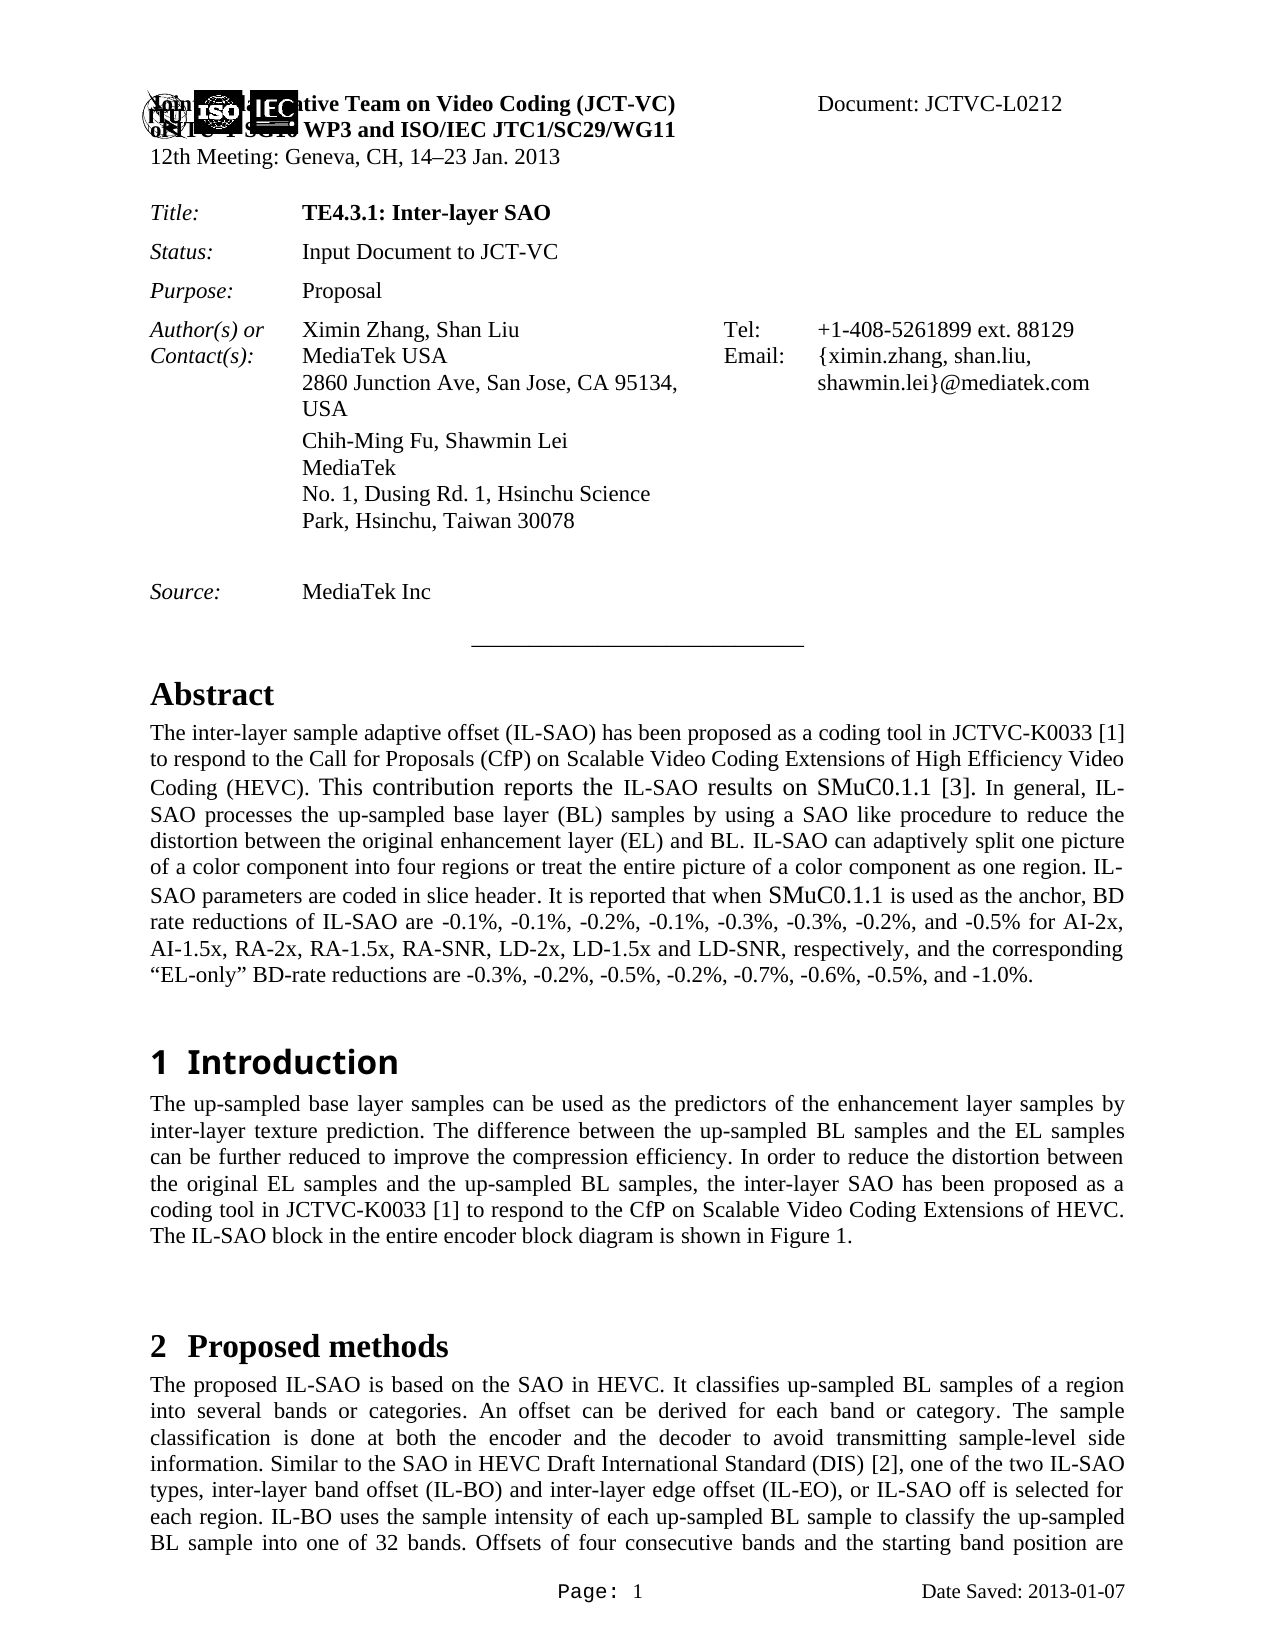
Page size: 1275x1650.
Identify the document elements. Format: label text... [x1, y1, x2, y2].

subtitle Introduction [150, 1039, 1125, 1084]
table_header TE4.3.1: Inter-layer SAO [291, 193, 1136, 232]
table_cell +1-408-5261899 ext. 88129 {ximin.zhang, shan.liu, shawmin.lei}@mediatek.com [806, 310, 1136, 572]
picture [250, 90, 299, 134]
table_header Title: [139, 193, 291, 232]
table_cell MediaTek Inc [291, 572, 1136, 611]
table_cell Ximin Zhang, Shan Liu MediaTek USA 2860 Junction Ave, San Jose, CA 95134, USA Chih-Ming Fu, Shawmin Lei MediaTek No. 1, Dusing Rd. 1, Hsinchu Science Park, Hsinchu, Taiwan 30078 [291, 310, 712, 572]
text The inter-layer sample adaptive offset (IL-SAO) has been proposed as a coding tool in JCTVC-K0033 [1] to respond to the Call for Proposals (CfP) on Scalable Video Coding Extensions of High Efficiency Video Coding (HEVC). This contribution reports the IL-SAO results on SMuC0.1.1 [3]. In general, IL-SAO processes the up-sampled base layer (BL) samples by using a SAO like procedure to reduce the distortion between the original enhancement layer (EL) and BL. IL-SAO can adaptively split one picture of a color component into four regions or treat the entire picture of a color component as one region. IL-SAO parameters are coded in slice header. It is reported that when SMuC0.1.1 is used as the anchor, BD rate reductions of IL-SAO are -0.1%, -0.1%, -0.2%, -0.1%, -0.3%, -0.3%, -0.2%, and -0.5% for AI-2x, AI-1.5x, RA-2x, RA-1.5x, RA-SNR, LD-2x, LD-1.5x and LD-SNR, respectively, and the corresponding “EL-only” BD-rate reductions are -0.3%, -0.2%, -0.5%, -0.2%, -0.7%, -0.6%, -0.5%, and -1.0%. [150, 719, 1125, 987]
subtitle Abstract [150, 674, 1125, 713]
table_cell Source: [139, 572, 291, 611]
picture [194, 90, 243, 134]
table_cell Input Document to JCT-VC [291, 232, 1136, 271]
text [150, 1371, 1125, 1555]
table_cell Proposal [291, 271, 1136, 310]
table_cell Status: [139, 232, 291, 271]
table_cell Tel: Email: [713, 310, 806, 572]
table_cell Purpose: [139, 271, 291, 310]
table_header Joint Collaborative Team on Video Coding (JCT-VC) of ITU-T SG16 WP3 and ISO/IEC JTC1/SC29/WG11 12th Meeting: Geneva, CH, 14–23 Jan. 2013 [139, 90, 806, 169]
table_cell Author(s) or Contact(s): [139, 310, 291, 572]
table_header Document: JCTVC-L0212 [806, 90, 1136, 169]
text _____________________________ [150, 623, 1125, 649]
text The up-sampled base layer samples can be used as the predictors of the enhancement layer samples by inter-layer texture prediction. The difference between the up-sampled BL samples and the EL samples can be further reduced to improve the compression efficiency. In order to reduce the distortion between the original EL samples and the up-sampled BL samples, the inter-layer SAO has been proposed as a coding tool in JCTVC-K0033 [1] to respond to the CfP on Scalable Video Coding Extensions of HEVC. The IL-SAO block in the entire encoder block diagram is shown in Figure 1. [150, 1091, 1125, 1249]
subtitle Proposed methods [150, 1326, 1125, 1365]
